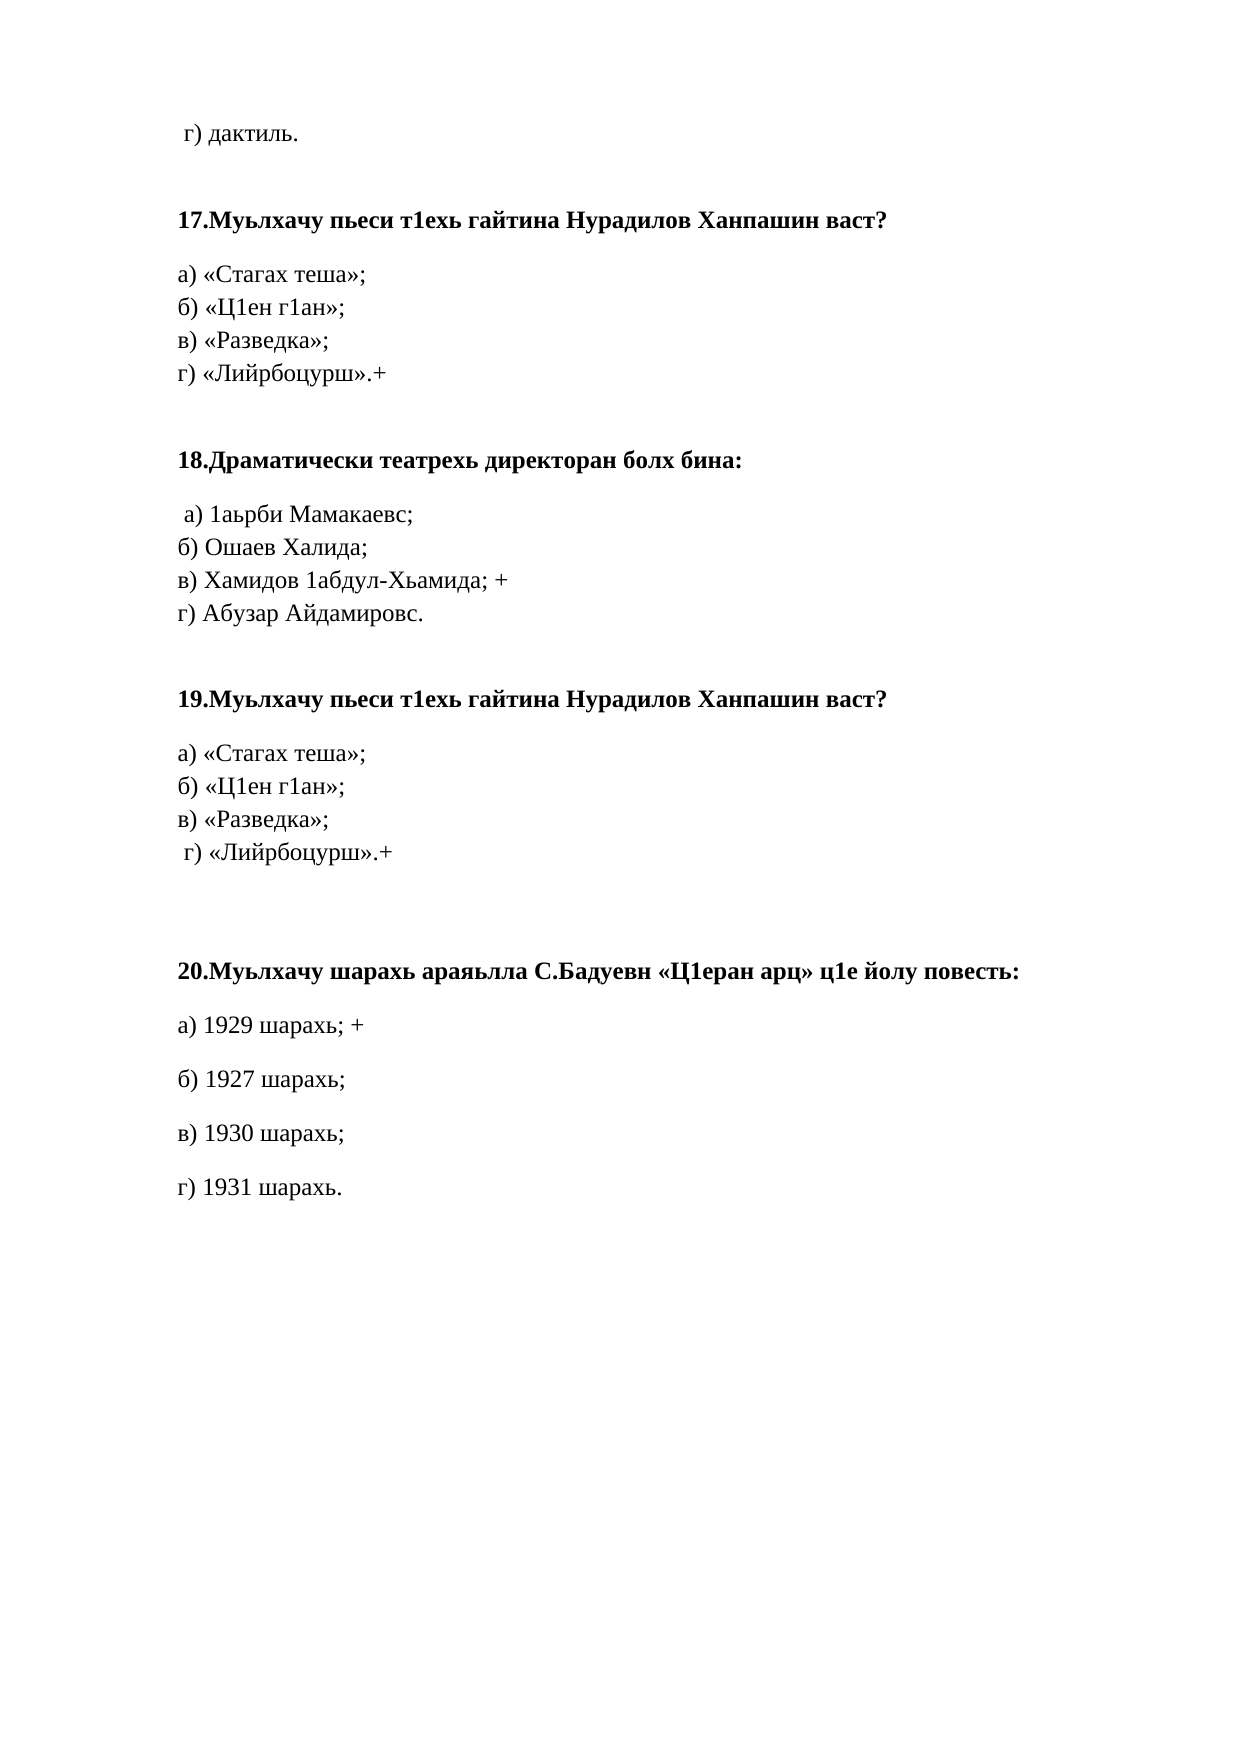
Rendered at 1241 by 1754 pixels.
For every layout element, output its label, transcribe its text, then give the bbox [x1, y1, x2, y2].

text 20.Муьлхачу шарахь араяьлла С.Бадуевн «Ц1еран арц» ц1е йолу повесть: [177, 956, 1152, 985]
text г) дактиль. [177, 118, 1152, 147]
text г) «Лийрбоцурш».+ [177, 837, 1152, 866]
text б) Ошаев Халида; [177, 532, 1152, 560]
text б) «Ц1ен г1ан»; [177, 292, 1152, 321]
text а) «Стагах теша»; [177, 259, 1152, 288]
text б) 1927 шарахь; [177, 1064, 1152, 1093]
text в) «Разведка»; [177, 325, 1152, 354]
text 17.Муьлхачу пьеси т1ехь гайтина Нурадилов Ханпашин васт? [177, 205, 1152, 234]
text в) «Разведка»; [177, 804, 1152, 833]
text а) 1929 шарахь; + [177, 1010, 1152, 1039]
text а) 1аьрби Мамакаевс; [177, 499, 1152, 527]
text б) «Ц1ен г1ан»; [177, 771, 1152, 800]
text в) 1930 шарахь; [177, 1118, 1152, 1147]
text 18.Драматически театрехь директоран болх бина: [177, 445, 1152, 473]
text а) «Стагах теша»; [177, 738, 1152, 767]
text г) 1931 шарахь. [177, 1172, 1152, 1201]
text в) Хамидов 1абдул-Хьамида; + [177, 565, 1152, 593]
text г) Абузар Айдамировс. [177, 598, 1152, 626]
text 19.Муьлхачу пьеси т1ехь гайтина Нурадилов Ханпашин васт? [177, 684, 1152, 713]
text г) «Лийрбоцурш».+ [177, 358, 1152, 387]
